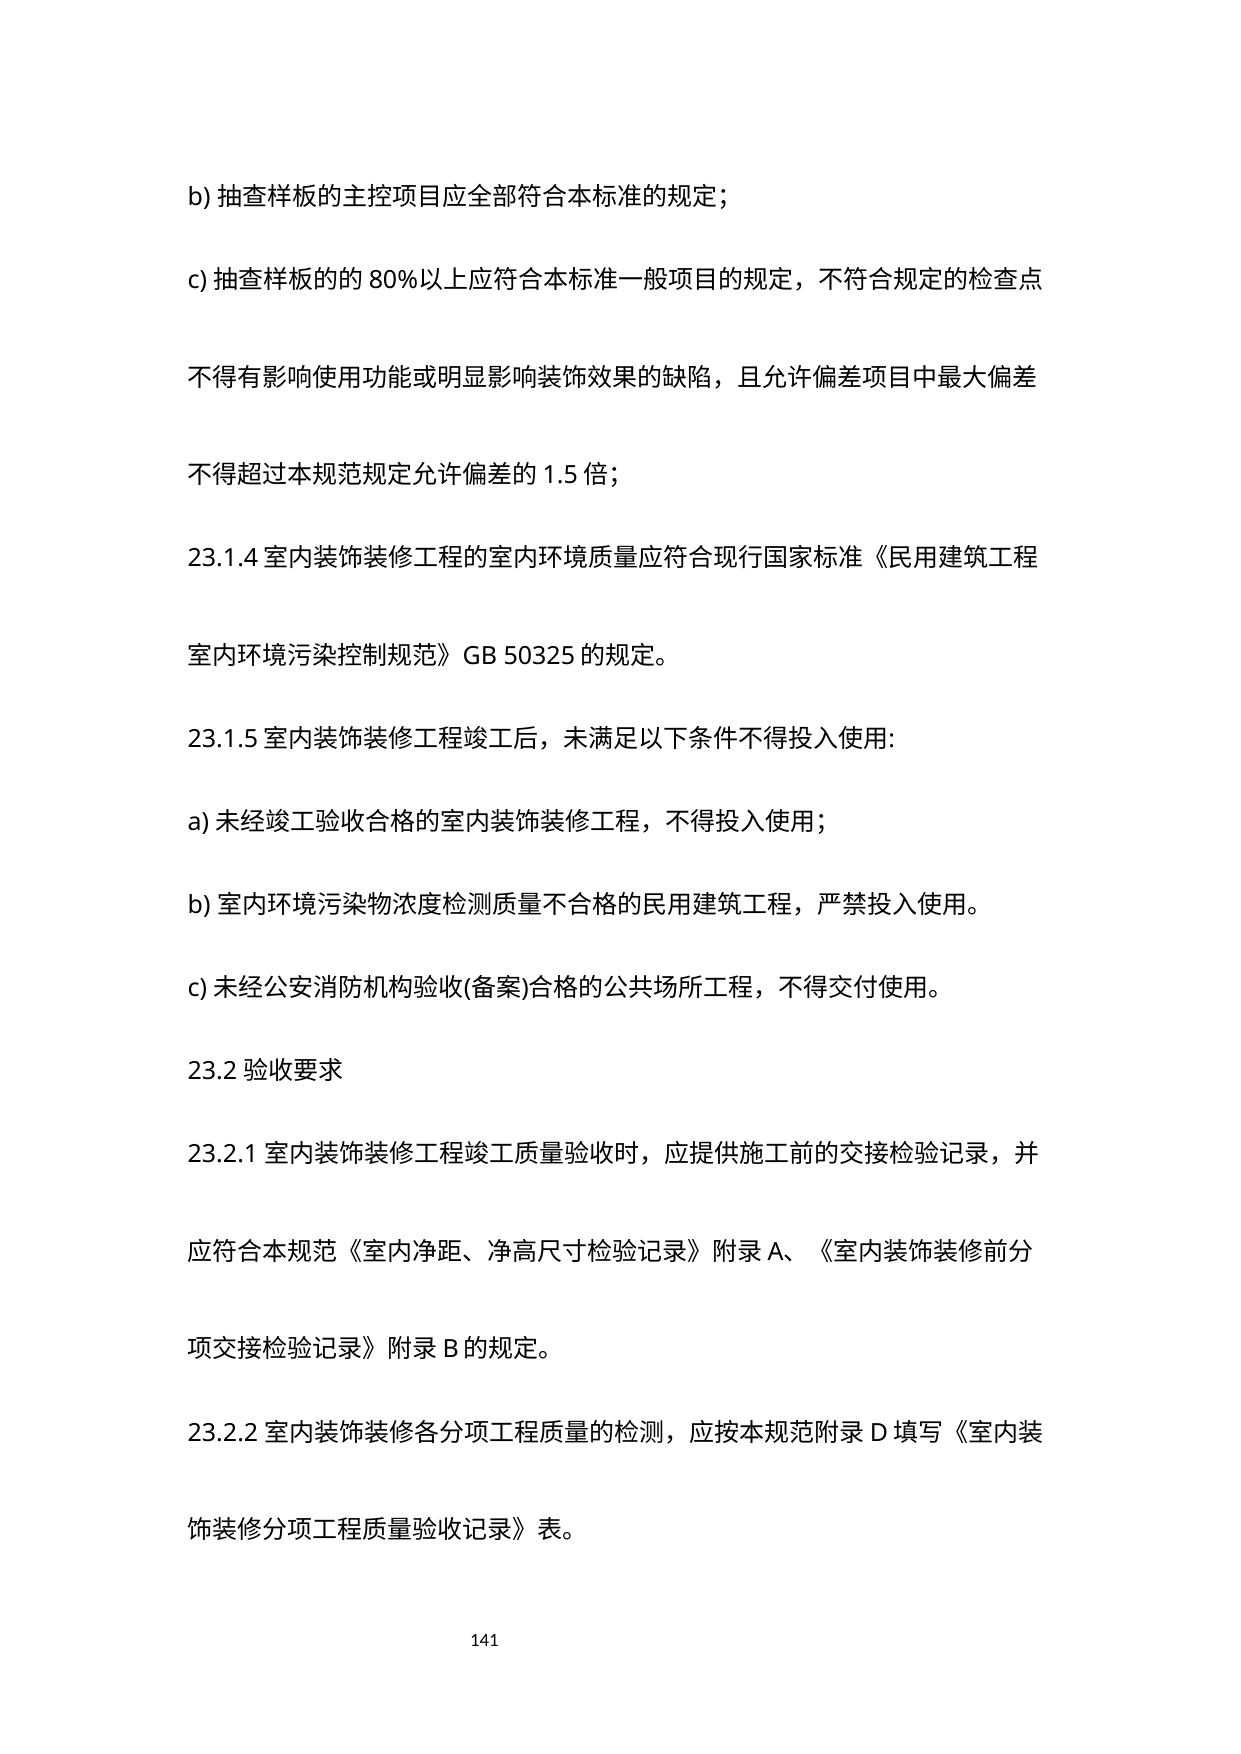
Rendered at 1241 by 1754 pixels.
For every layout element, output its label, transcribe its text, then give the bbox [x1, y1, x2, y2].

text 23.2.2 室内装饰装修各分项工程质量的检测，应按本规范附录D填写《室内装饰装修分项工程质量验收记录》表。 [187, 1398, 1053, 1560]
list 未经公安消防机构验收(备案)合格的公共场所工程，不得交付使用。 [187, 953, 1053, 1018]
text 23.1.4室内装饰装修工程的室内环境质量应符合现行国家标准《民用建筑工程室内环境污染控制规范》GB 50325的规定。 [187, 523, 1053, 686]
text 23.2.1 室内装饰装修工程竣工质量验收时，应提供施工前的交接检验记录，并应符合本规范《室内净距、净高尺寸检验记录》附录A、《室内装饰装修前分项交接检验记录》附录B的规定。 [187, 1119, 1053, 1379]
text 23.1.5室内装饰装修工程竣工后，未满足以下条件不得投入使用: [187, 704, 1053, 769]
list 室内环境污染物浓度检测质量不合格的民用建筑工程，严禁投入使用。 [187, 870, 1053, 935]
list 抽查样板的主控项目应全部符合本标准的规定； [187, 162, 1053, 227]
list 未经竣工验收合格的室内装饰装修工程，不得投入使用； [187, 787, 1053, 852]
text 23.2 验收要求 [187, 1036, 1053, 1101]
list 抽查样板的的80%以上应符合本标准一般项目的规定，不符合规定的检查点不得有影响使用功能或明显影响装饰效果的缺陷，且允许偏差项目中最大偏差不得超过本规范规定允许偏差的1.5倍； [187, 245, 1053, 505]
